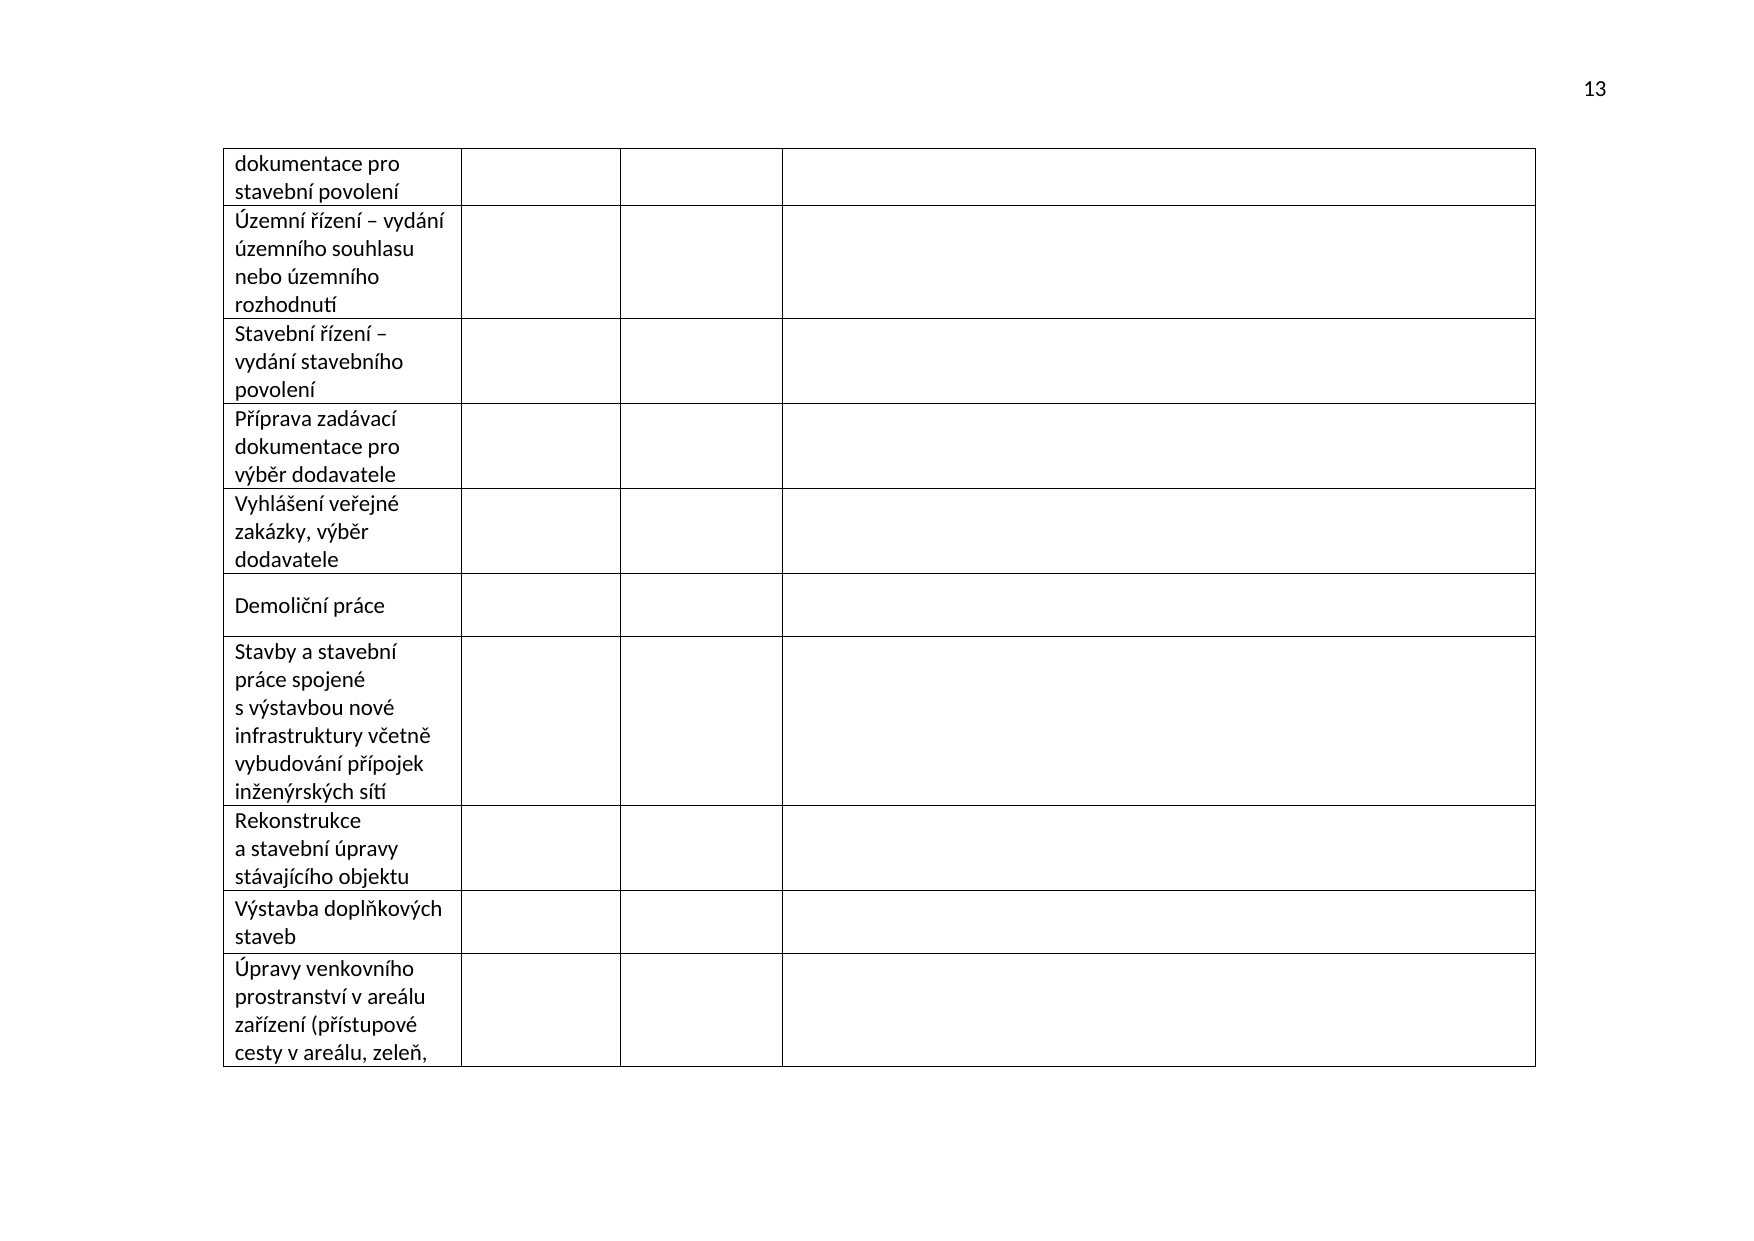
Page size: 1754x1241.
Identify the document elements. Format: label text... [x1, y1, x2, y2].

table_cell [224, 954, 461, 1066]
table_cell [783, 891, 1535, 953]
table_cell [621, 806, 782, 890]
table_cell Rekonstrukce a stavební úpravy stávajícího objektu [224, 806, 461, 890]
table_cell [462, 319, 620, 403]
table_cell Stavby a stavební práce spojené s výstavbou nové infrastruktury včetně vybudování přípojek inženýrských sítí [224, 637, 461, 805]
table_cell [462, 149, 620, 205]
table_cell [621, 404, 782, 488]
table_cell [621, 891, 782, 953]
table_cell [783, 404, 1535, 488]
table_cell [621, 149, 782, 205]
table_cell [224, 149, 461, 205]
table_cell [783, 206, 1535, 318]
table_cell Stavební řízení – vydání stavebního povolení [224, 319, 461, 403]
table_cell [783, 149, 1535, 205]
table_cell [783, 806, 1535, 890]
table_cell Příprava zadávací dokumentace pro výběr dodavatele [224, 404, 461, 488]
table_cell [621, 954, 782, 1066]
table_cell [783, 637, 1535, 805]
table_cell [783, 574, 1535, 636]
table_cell [621, 319, 782, 403]
table_cell [462, 489, 620, 573]
table_cell [462, 954, 620, 1066]
table_cell [462, 206, 620, 318]
table_cell [783, 954, 1535, 1066]
table_cell [621, 637, 782, 805]
table_cell [621, 489, 782, 573]
table_cell [462, 404, 620, 488]
table_cell [462, 574, 620, 636]
table_cell [783, 489, 1535, 573]
table_cell [783, 319, 1535, 403]
table_cell Demoliční práce [224, 574, 461, 636]
table_cell [462, 637, 620, 805]
table_cell [462, 806, 620, 890]
table_cell [621, 206, 782, 318]
table_cell [462, 891, 620, 953]
table_cell Vyhlášení veřejné zakázky, výběr dodavatele [224, 489, 461, 573]
table_cell Územní řízení – vydání územního souhlasu nebo územního rozhodnutí [224, 206, 461, 318]
table_cell [621, 574, 782, 636]
table_cell Výstavba doplňkových staveb [224, 891, 461, 953]
